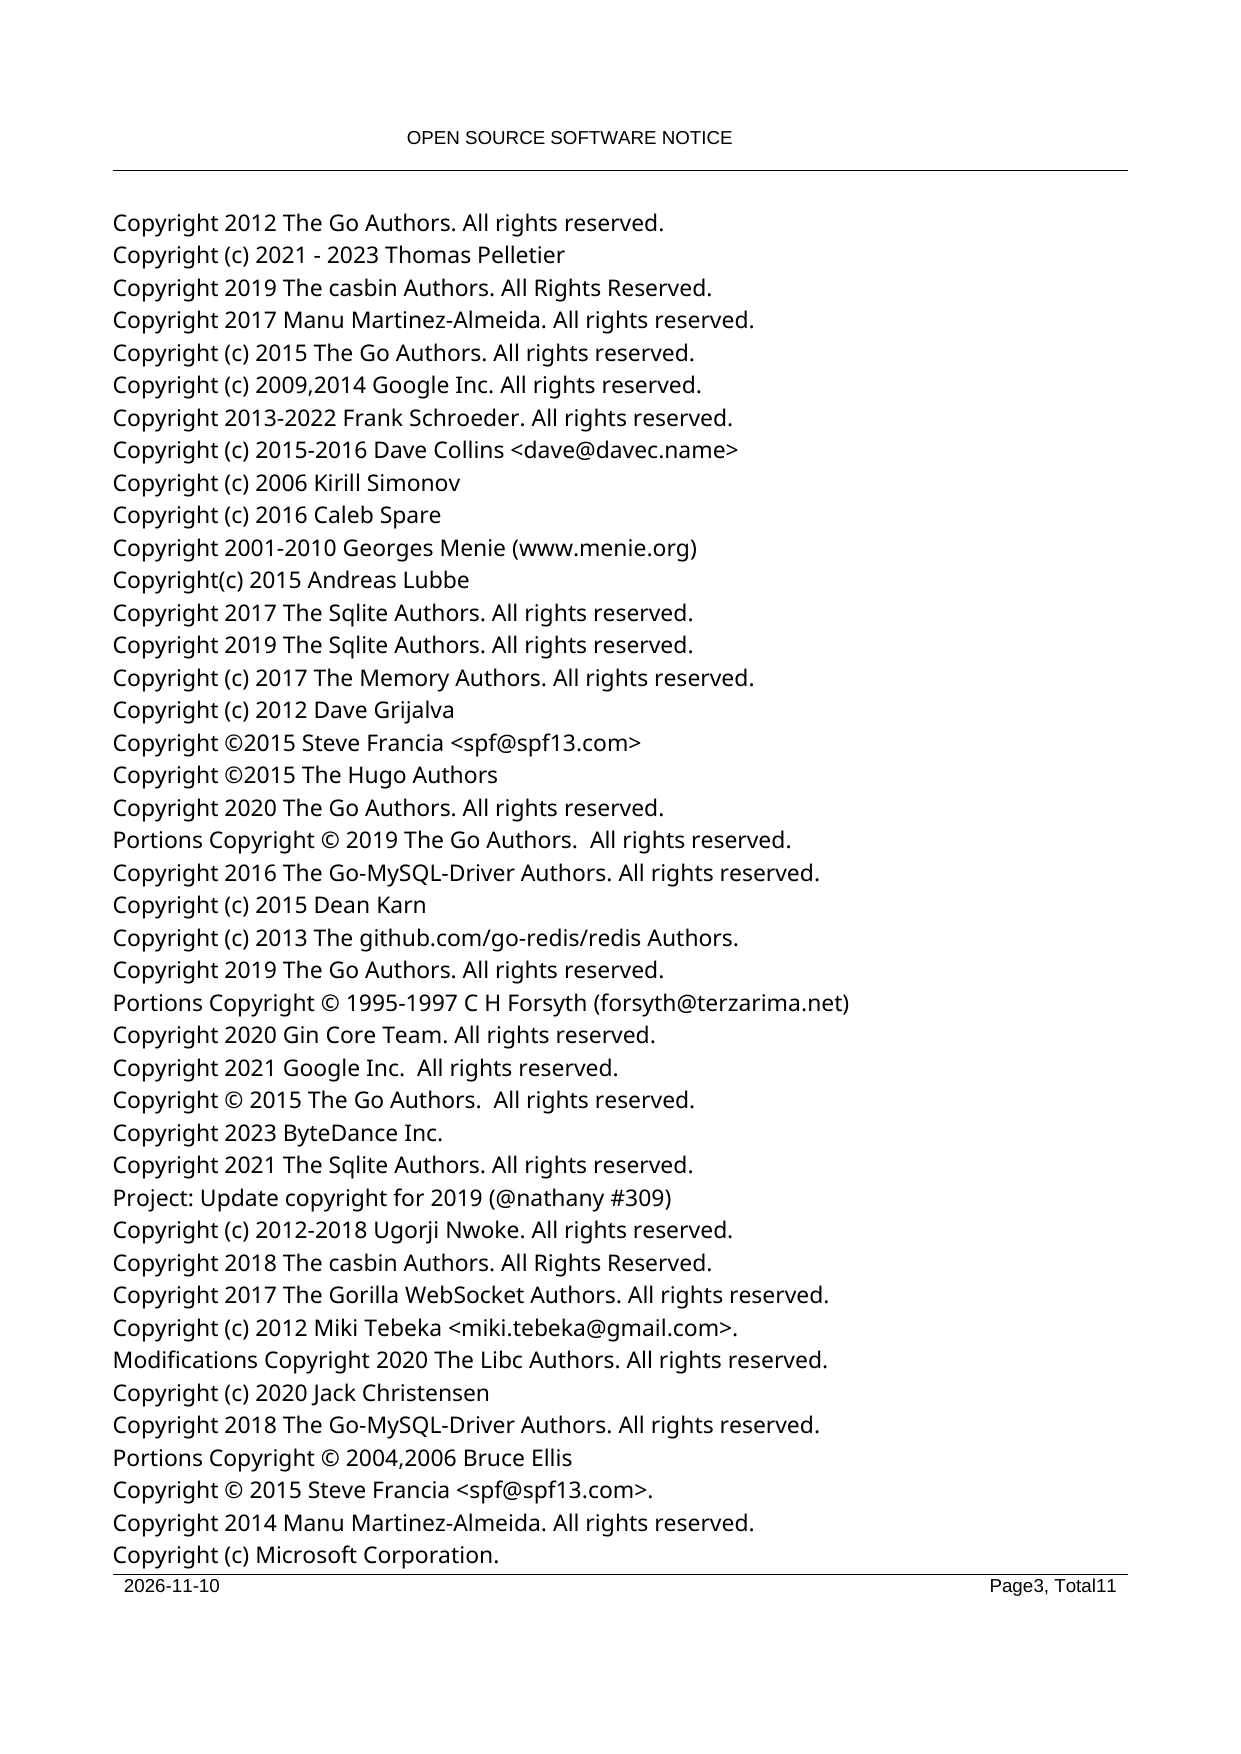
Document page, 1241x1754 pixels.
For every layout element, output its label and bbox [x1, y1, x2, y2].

text [112, 206, 1128, 1571]
